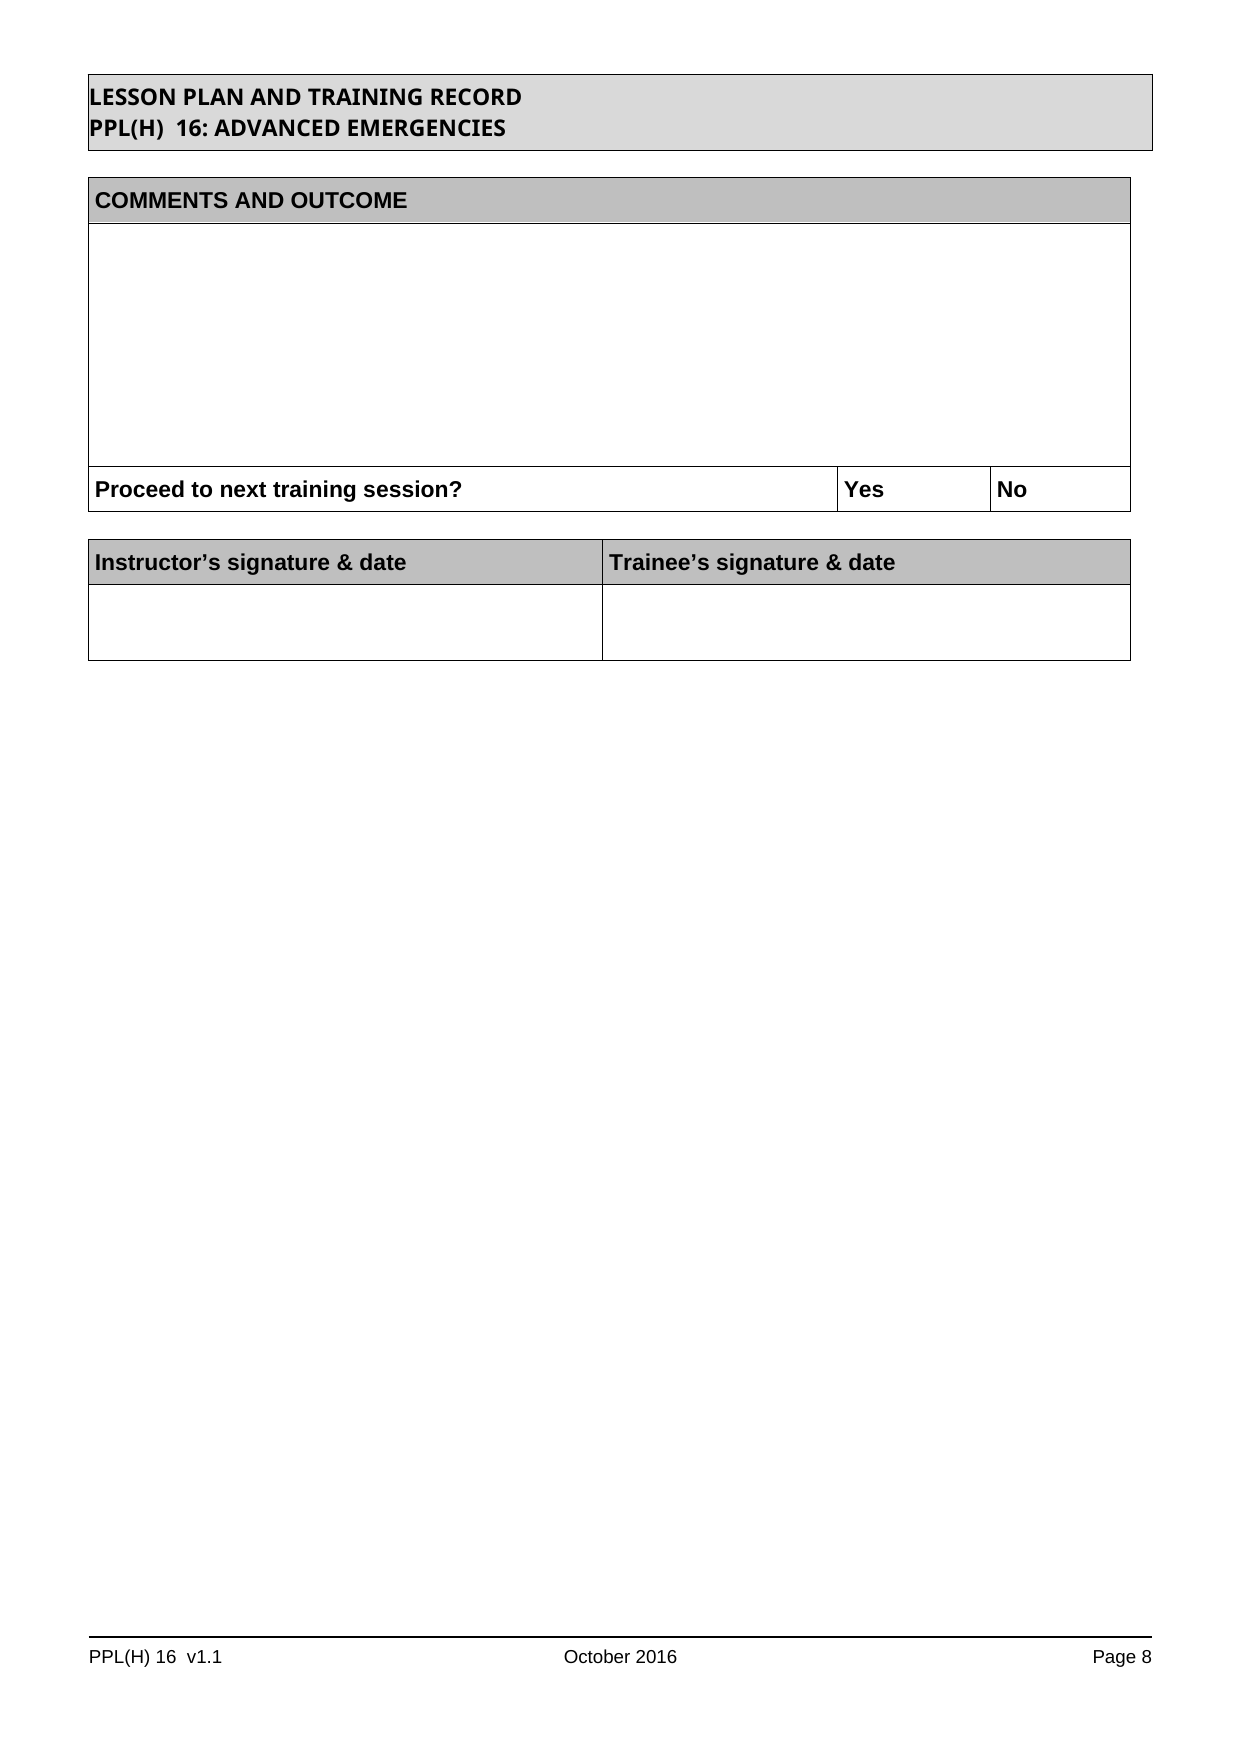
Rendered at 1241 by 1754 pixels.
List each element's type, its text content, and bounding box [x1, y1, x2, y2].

table_header Trainee’s signature & date [603, 540, 1130, 584]
table_header COMMENTS AND OUTCOME [89, 178, 1130, 222]
table_cell No [991, 467, 1130, 511]
table_cell [603, 585, 1130, 660]
table_header Instructor’s signature & date [89, 540, 602, 584]
table_cell [89, 224, 1130, 466]
table_cell Yes [838, 467, 990, 511]
table_cell [89, 585, 602, 660]
table_cell Proceed to next training session? [89, 467, 837, 511]
